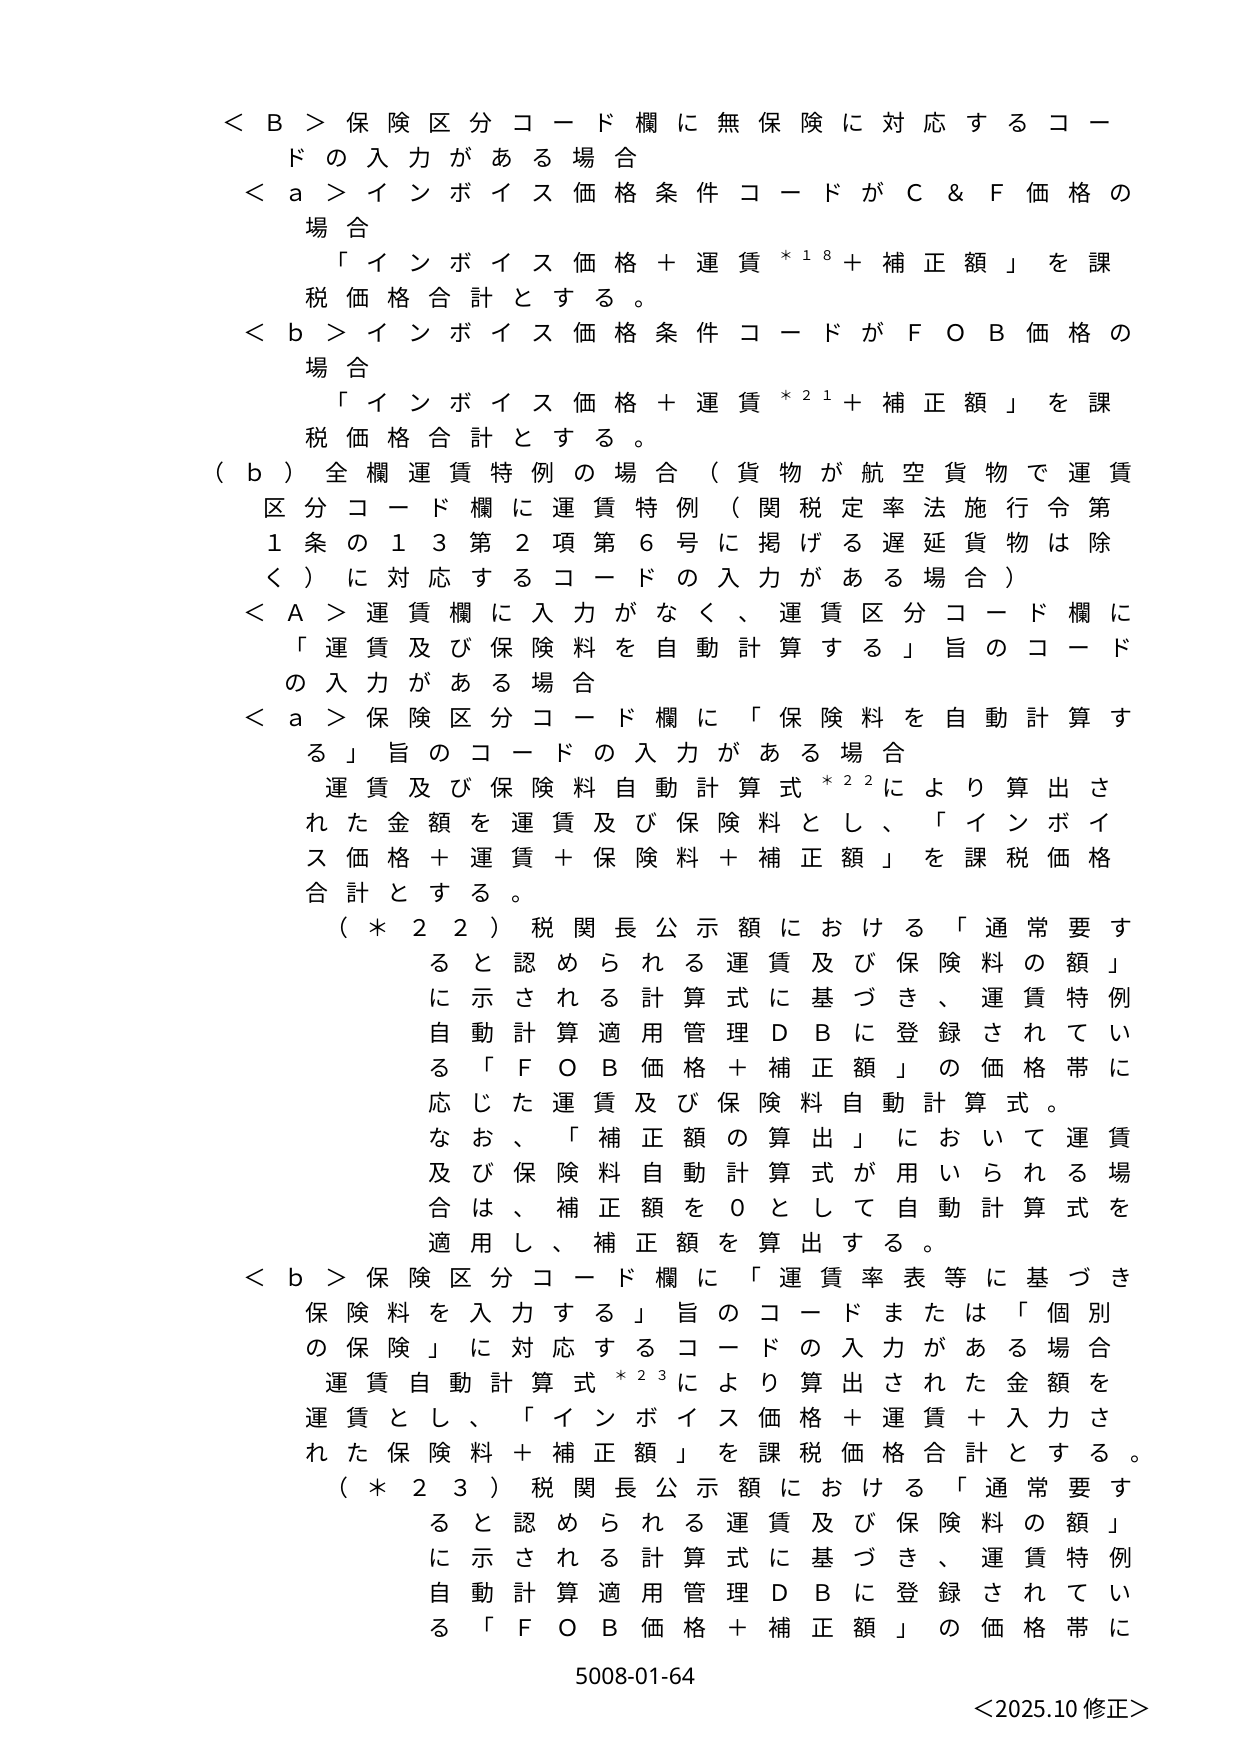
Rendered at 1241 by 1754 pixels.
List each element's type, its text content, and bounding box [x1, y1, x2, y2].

text 「インボイス価格＋運賃＊２１＋補正額」を課税価格合計とする。 [284, 384, 1150, 454]
text ＜ｂ＞保険区分コード欄に「運賃率表等に基づき保険料を入力する」旨のコードまたは「個別の保険」に対応するコードの入力がある場合 [223, 1259, 1150, 1364]
text （＊２２）税関長公示額における「通常要すると認められる運賃及び保険料の額」に示される計算式に基づき、運賃特例自動計算適用管理ＤＢに登録されている「ＦＯＢ価格＋補正額」の価格帯に応じた運賃及び保険料自動計算式。 [305, 909, 1150, 1119]
text ＜ａ＞インボイス価格条件コードがＣ＆Ｆ価格の場合 [222, 174, 1150, 244]
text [305, 1469, 1150, 1644]
text （ｂ）全欄運賃特例の場合（貨物が航空貨物で運賃区分コード欄に運賃特例（関税定率法施行令第１条の１３第２項第６号に掲げる遅延貨物は除く）に対応するコードの入力がある場合） [181, 454, 1150, 594]
text ＜ａ＞保険区分コード欄に「保険料を自動計算する」旨のコードの入力がある場合 [223, 699, 1150, 769]
text 「インボイス価格＋運賃＊１８＋補正額」を課税価格合計とする。 [284, 244, 1150, 314]
text ＜ｂ＞インボイス価格条件コードがＦＯＢ価格の場合 [222, 314, 1150, 384]
text ＜Ａ＞運賃欄に入力がなく、運賃区分コード欄に「運賃及び保険料を自動計算する」旨のコードの入力がある場合 [181, 594, 1150, 699]
text ＜Ｂ＞保険区分コード欄に無保険に対応するコードの入力がある場合 [202, 104, 1150, 174]
text なお、「補正額の算出」において運賃及び保険料自動計算式が用いられる場合は、補正額を０として自動計算式を適用し、補正額を算出する。 [408, 1119, 1150, 1259]
text 運賃自動計算式＊２３により算出された金額を運賃とし、「インボイス価格＋運賃＋入力された保険料＋補正額」を課税価格合計とする。 [284, 1364, 1150, 1469]
text 運賃及び保険料自動計算式＊２２により算出された金額を運賃及び保険料とし、「インボイス価格＋運賃＋保険料＋補正額」を課税価格合計とする。 [284, 769, 1150, 909]
